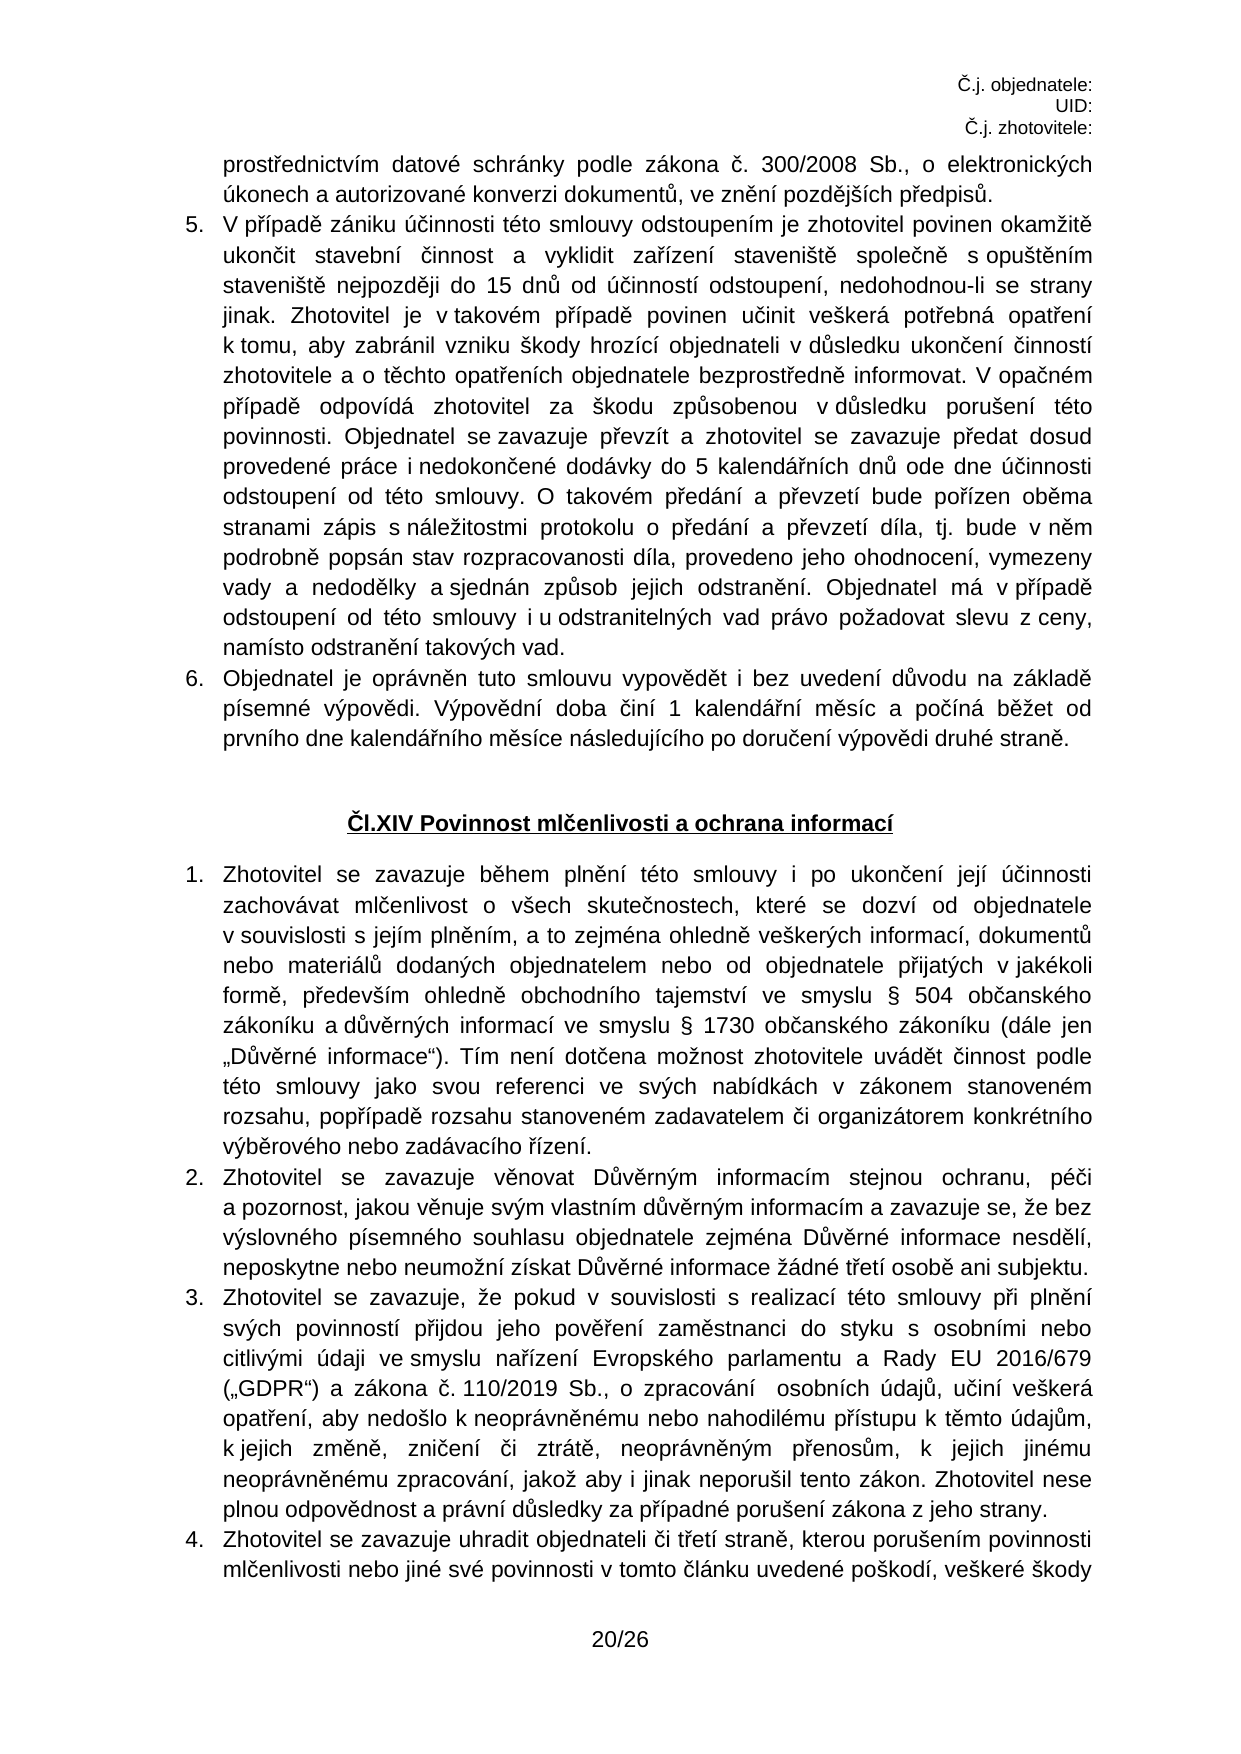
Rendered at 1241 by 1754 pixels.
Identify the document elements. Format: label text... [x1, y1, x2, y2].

text Čl.XIV Povinnost mlčenlivosti a ochrana informací [148, 810, 1093, 837]
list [185, 151, 1093, 207]
list Zhotovitel se zavazuje, že pokud v souvislosti s realizací této smlouvy při plnění svých povinností přijdou jeho pověření zaměstnanci do styku s osobními nebo citlivými údaji ve smyslu nařízení Evropského parlamentu a Rady EU 2016/679 („GDPR“) a zákona č. 110/2019 Sb., o zpracování osobních údajů, učiní veškerá opatření, aby nedošlo k neoprávněnému nebo nahodilému přístupu k těmto údajům, k jejich změně, zničení či ztrátě, neoprávněným přenosům, k jejich jinému neoprávněnému zpracování, jakož aby i jinak neporušil tento zákon. Zhotovitel nese plnou odpovědnost a právní důsledky za případné porušení zákona z jeho strany. [185, 1284, 1093, 1522]
list Objednatel je oprávněn tuto smlouvu vypovědět i bez uvedení důvodu na základě písemné výpovědi. Výpovědní doba činí 1 kalendářní měsíc a počíná běžet od prvního dne kalendářního měsíce následujícího po doručení výpovědi druhé straně. [185, 664, 1093, 751]
list V případě zániku účinnosti této smlouvy odstoupením je zhotovitel povinen okamžitě ukončit stavební činnost a vyklidit zařízení staveniště společně s opuštěním staveniště nejpozději do 15 dnů od účinností odstoupení, nedohodnou-li se strany jinak. Zhotovitel je v takovém případě povinen učinit veškerá potřebná opatření k tomu, aby zabránil vzniku škody hrozící objednateli v důsledku ukončení činností zhotovitele a o těchto opatřeních objednatele bezprostředně informovat. V opačném případě odpovídá zhotovitel za škodu způsobenou v důsledku porušení této povinnosti. Objednatel se zavazuje převzít a zhotovitel se zavazuje předat dosud provedené práce i nedokončené dodávky do 5 kalendářních dnů ode dne účinnosti odstoupení od této smlouvy. O takovém předání a převzetí bude pořízen oběma stranami zápis s náležitostmi protokolu o předání a převzetí díla, tj. bude v něm podrobně popsán stav rozpracovanosti díla, provedeno jeho ohodnocení, vymezeny vady a nedodělky a sjednán způsob jejich odstranění. Objednatel má v případě odstoupení od této smlouvy i u odstranitelných vad právo požadovat slevu z ceny, namísto odstranění takových vad. [185, 211, 1093, 661]
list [185, 1526, 1093, 1582]
list Zhotovitel se zavazuje během plnění této smlouvy i po ukončení její účinnosti zachovávat mlčenlivost o všech skutečnostech, které se dozví od objednatele v souvislosti s jejím plněním, a to zejména ohledně veškerých informací, dokumentů nebo materiálů dodaných objednatelem nebo od objednatele přijatých v jakékoli formě, především ohledně obchodního tajemství ve smyslu § 504 občanského zákoníku a důvěrných informací ve smyslu § 1730 občanského zákoníku (dále jen „Důvěrné informace“). Tím není dotčena možnost zhotovitele uvádět činnost podle této smlouvy jako svou referenci ve svých nabídkách v zákonem stanoveném rozsahu, popřípadě rozsahu stanoveném zadavatelem či organizátorem konkrétního výběrového nebo zadávacího řízení. [185, 861, 1093, 1159]
list Zhotovitel se zavazuje věnovat Důvěrným informacím stejnou ochranu, péči a pozornost, jakou věnuje svým vlastním důvěrným informacím a zavazuje se, že bez výslovného písemného souhlasu objednatele zejména Důvěrné informace nesdělí, neposkytne nebo neumožní získat Důvěrné informace žádné třetí osobě ani subjektu. [185, 1163, 1093, 1280]
